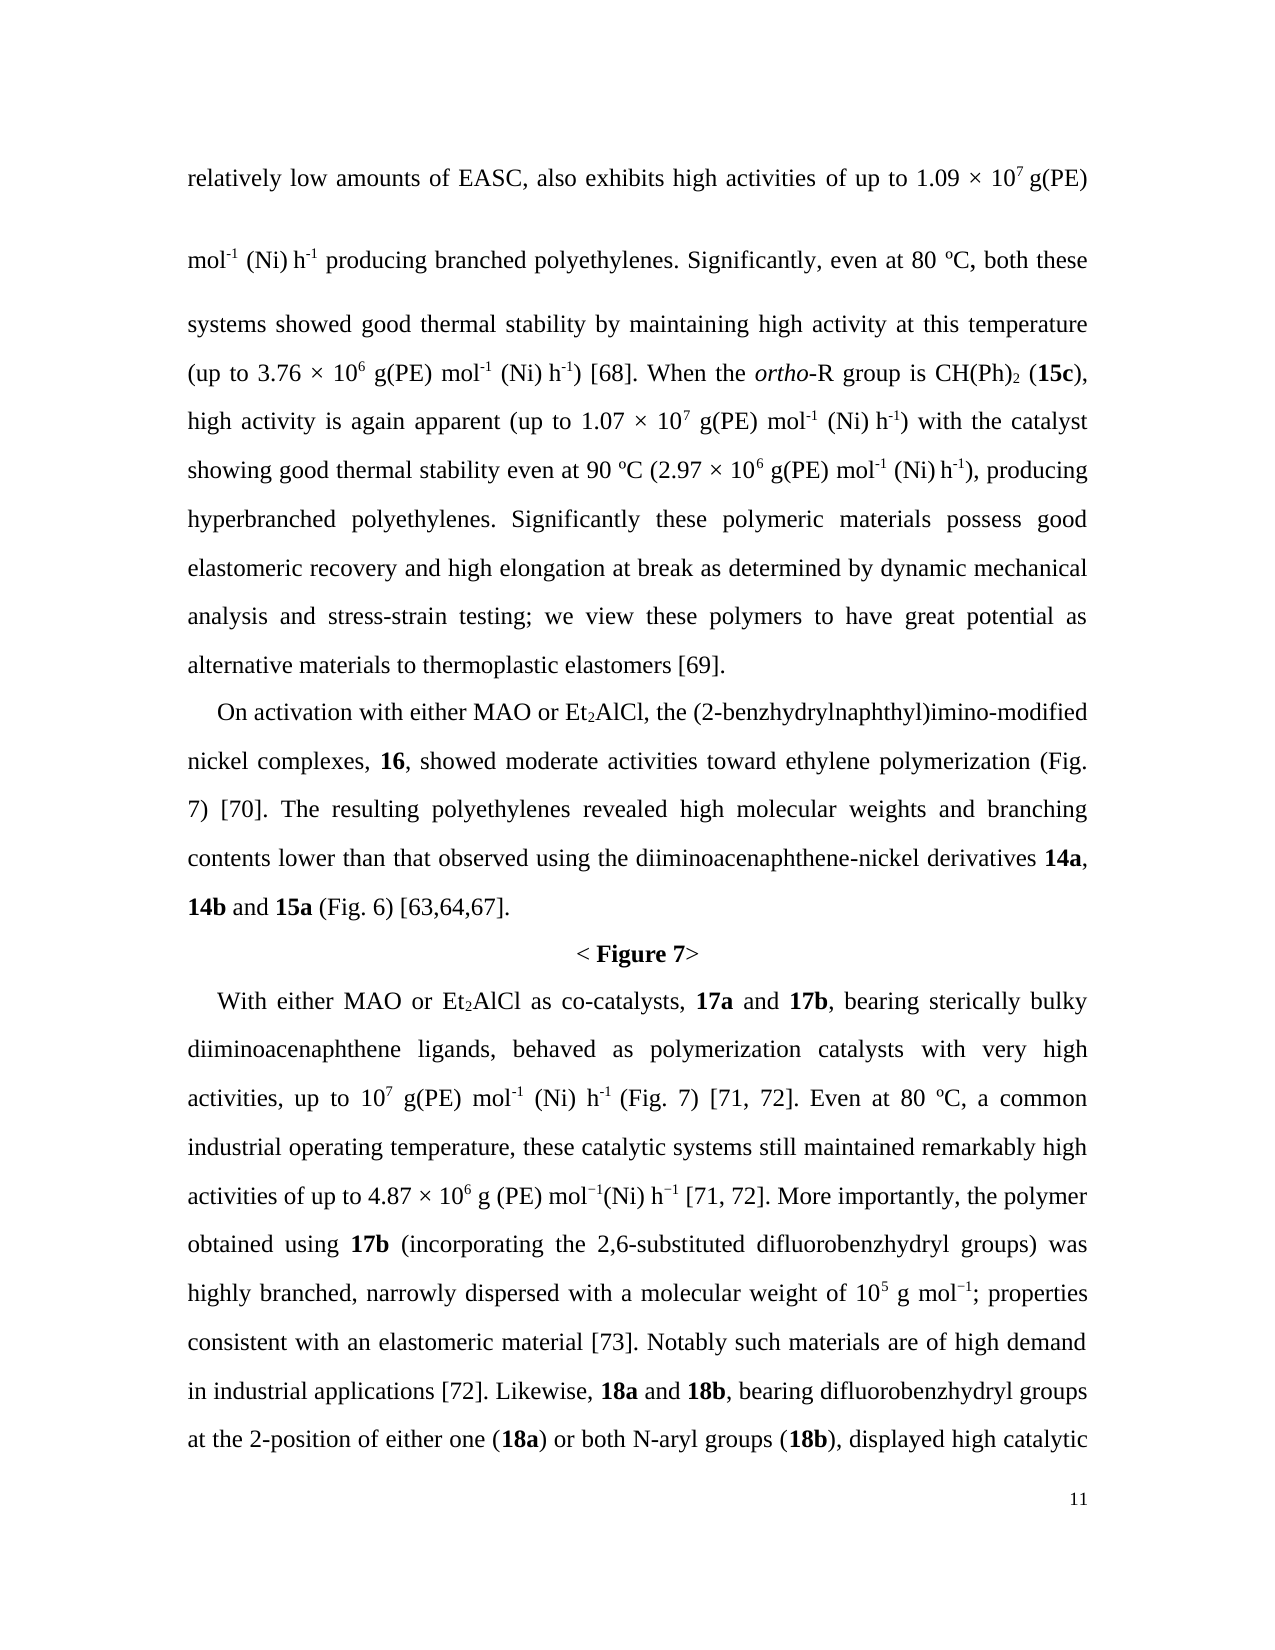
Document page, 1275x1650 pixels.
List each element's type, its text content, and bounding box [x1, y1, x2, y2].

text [187, 984, 1088, 1455]
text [187, 161, 1088, 681]
text On activation with either MAO or Et2AlCl, the (2-benzhydrylnaphthyl)imino-modified nickel complexes, 16, showed moderate activities toward ethylene polymerization (Fig. 7) [70]. The resulting polyethylenes revealed high molecular weights and branching contents lower than that observed using the diiminoacenaphthene-nickel derivatives 14a, 14b and 15a (Fig. 6) [63,64,67]. [187, 695, 1088, 923]
text < Figure 7> [187, 937, 1088, 969]
